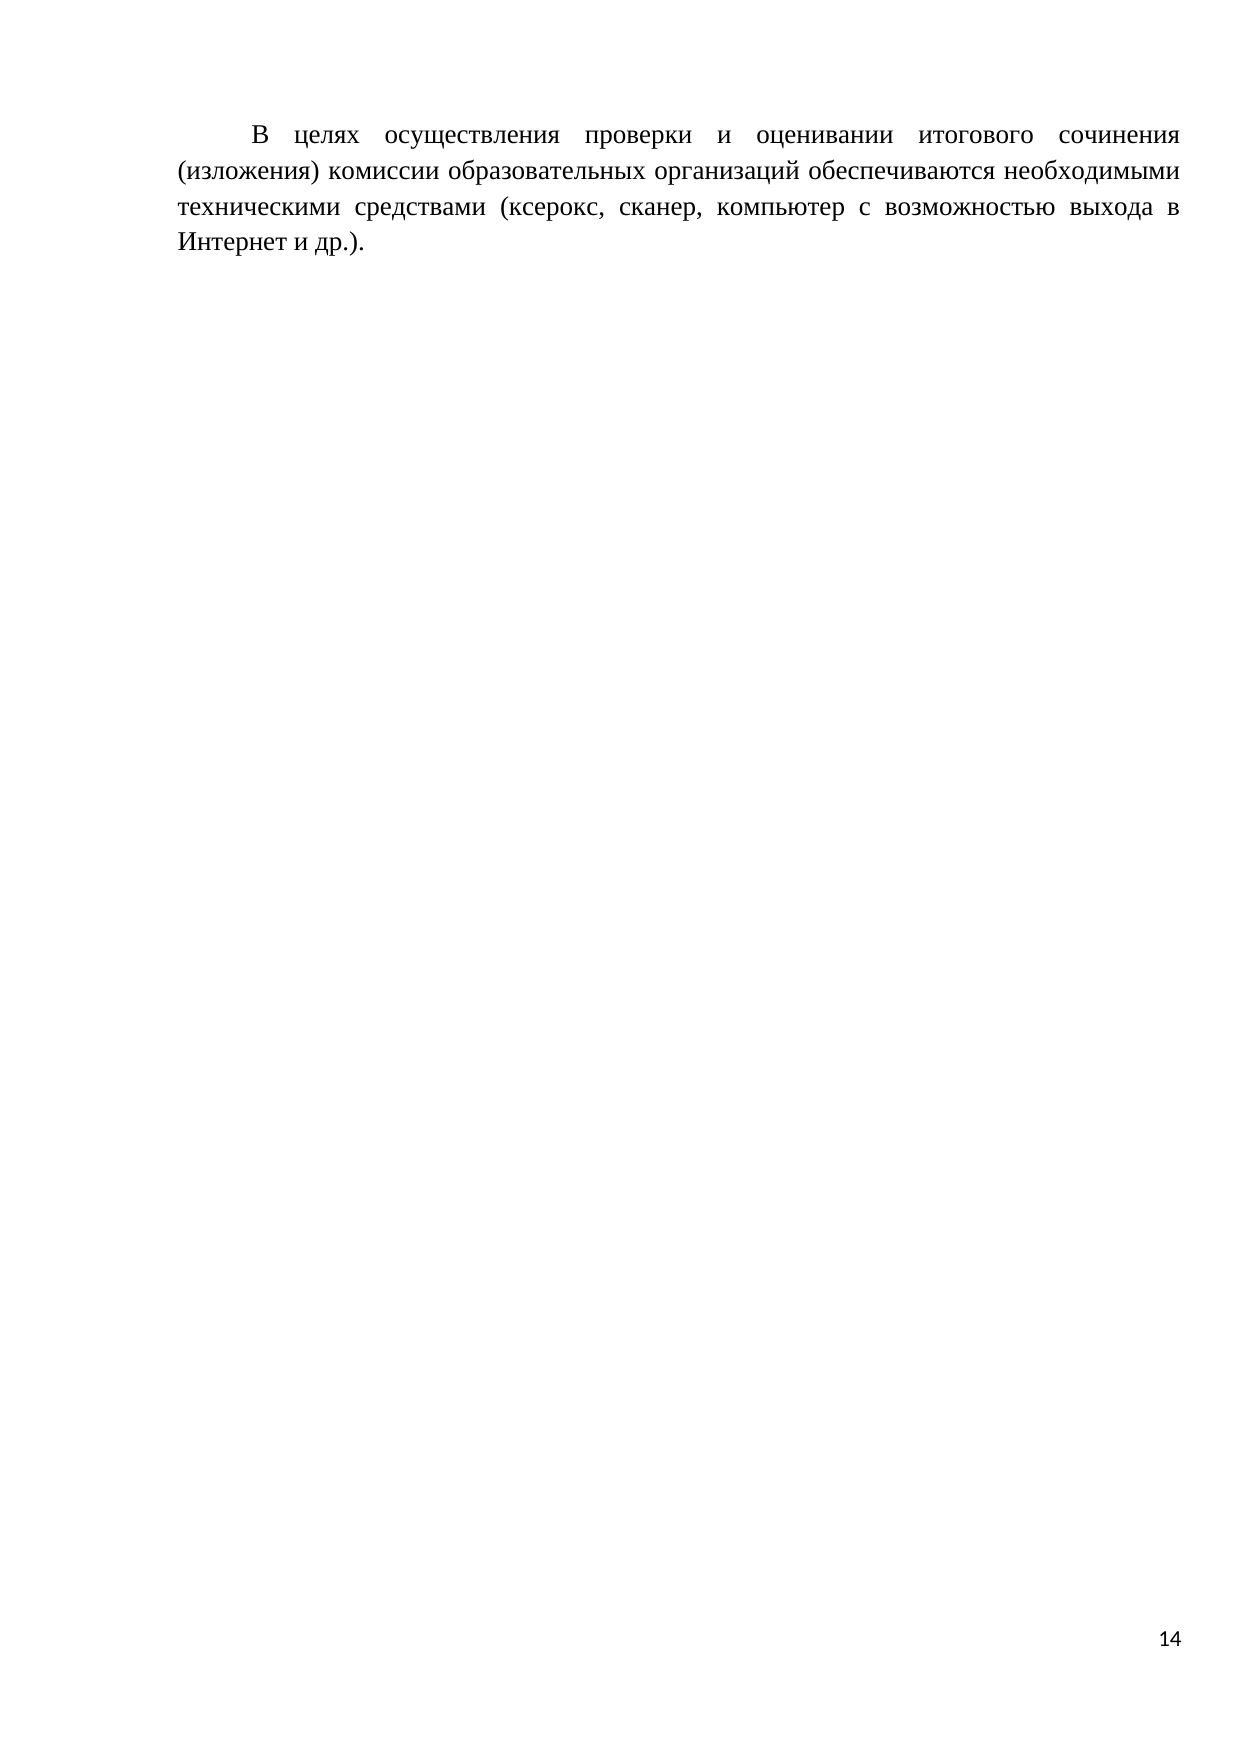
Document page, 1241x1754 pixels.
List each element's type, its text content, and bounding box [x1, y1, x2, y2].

text В целях осуществления проверки и оценивании итогового сочинения (изложения) комиссии образовательных организаций обеспечиваются необходимыми техническими средствами (ксерокс, сканер, компьютер с возможностью выхода в Интернет и др.). [177, 118, 1181, 256]
